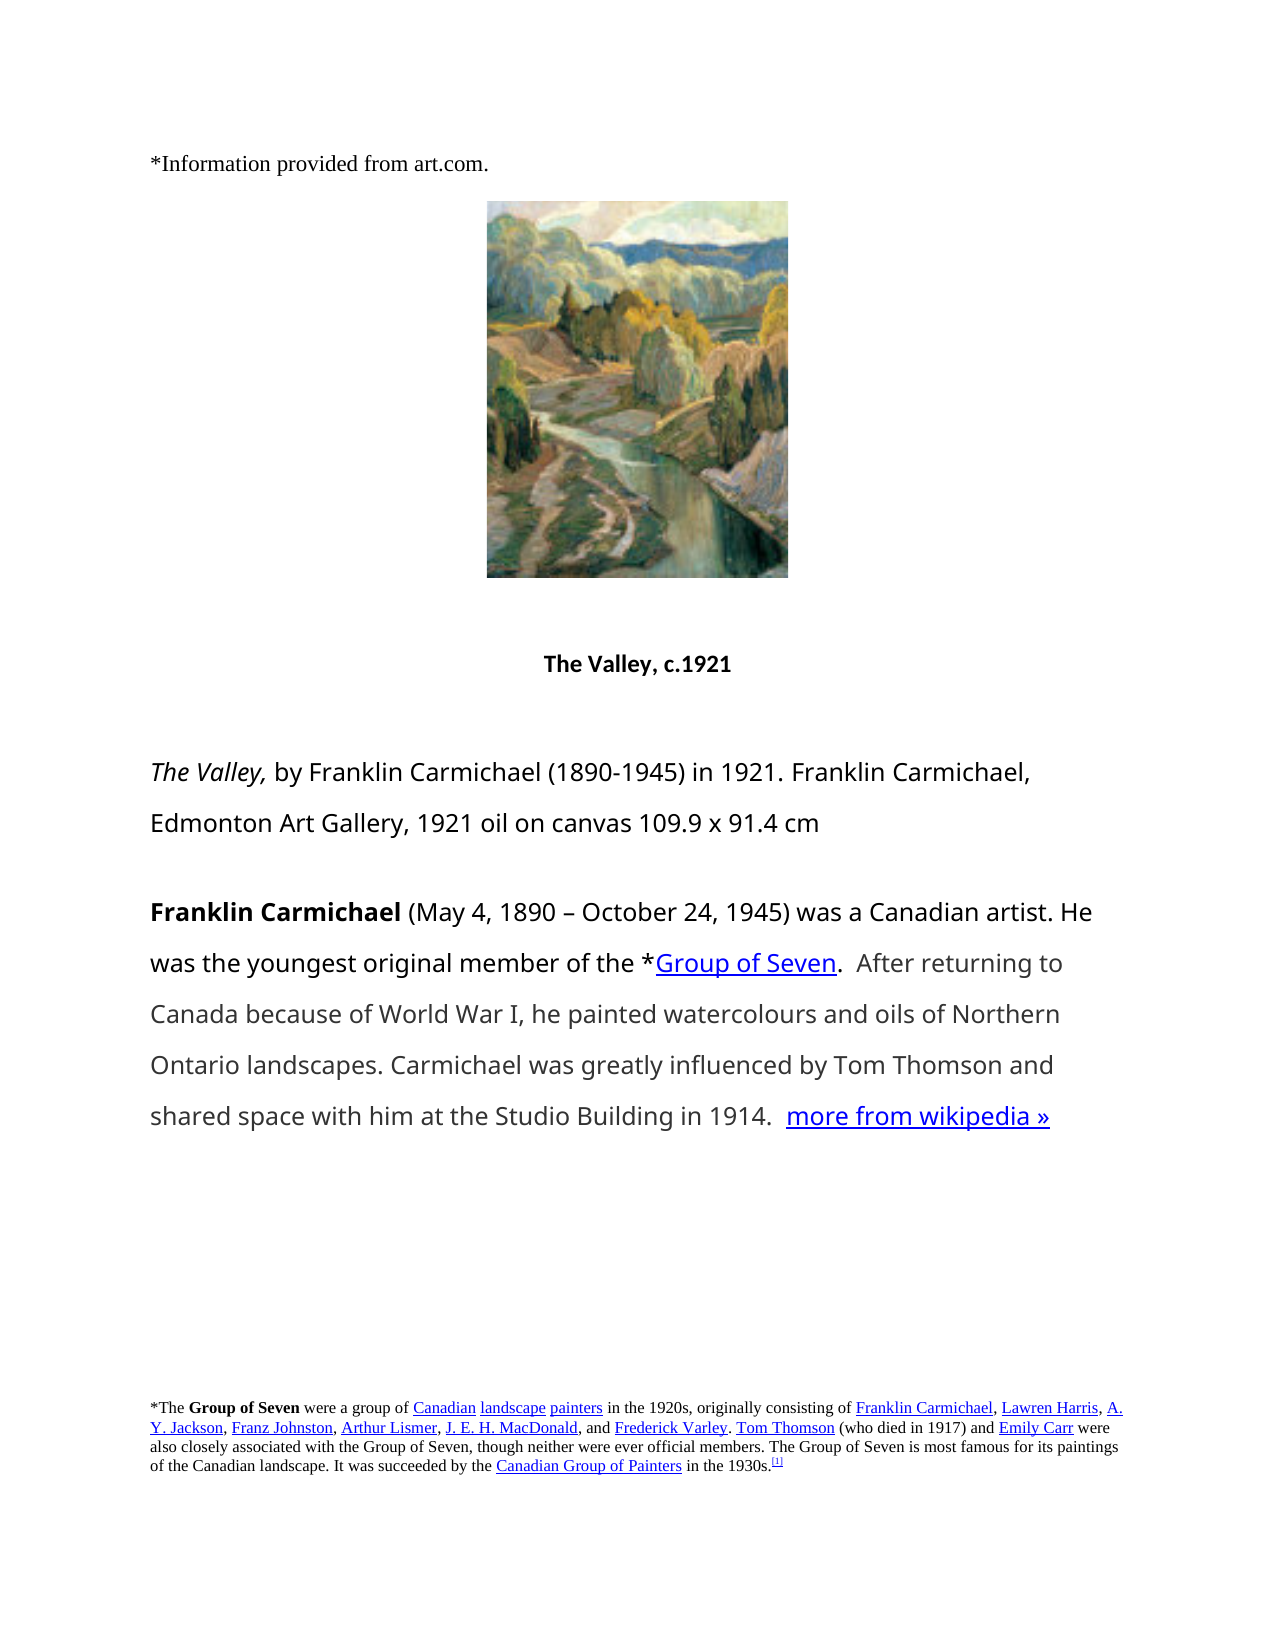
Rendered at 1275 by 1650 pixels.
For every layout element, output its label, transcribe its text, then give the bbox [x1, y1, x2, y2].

text The Valley, c.1921 [150, 648, 1125, 678]
text *The Group of Seven were a group of Canadian landscape painters in the 1920s, originally consisting of Franklin Carmichael, Lawren Harris, A. Y. Jackson, Franz Johnston, Arthur Lismer, J. E. H. MacDonald, and Frederick Varley. Tom Thomson (who died in 1917) and Emily Carr were also closely associated with the Group of Seven, though neither were ever official members. The Group of Seven is most famous for its paintings of the Canadian landscape. It was succeeded by the Canadian Group of Painters in the 1930s.[1] [150, 1398, 1125, 1475]
text *Information provided from art.com. [150, 150, 1125, 176]
text Franklin Carmichael (May 4, 1890 – October 24, 1945) was a Canadian artist. He was the youngest original member of the *Group of Seven. After returning to Canada because of World War I, he painted watercolours and oils of Northern Ontario landscapes. Carmichael was greatly influenced by Tom Thomson and shared space with him at the Studio Building in 1914. more from wikipedia » [150, 894, 1125, 1133]
text The Valley, by Franklin Carmichael (1890-1945) in 1921. Franklin Carmichael, Edmonton Art Gallery, 1921 oil on canvas 109.9 x 91.4 cm [150, 755, 1125, 840]
picture [486, 201, 789, 578]
